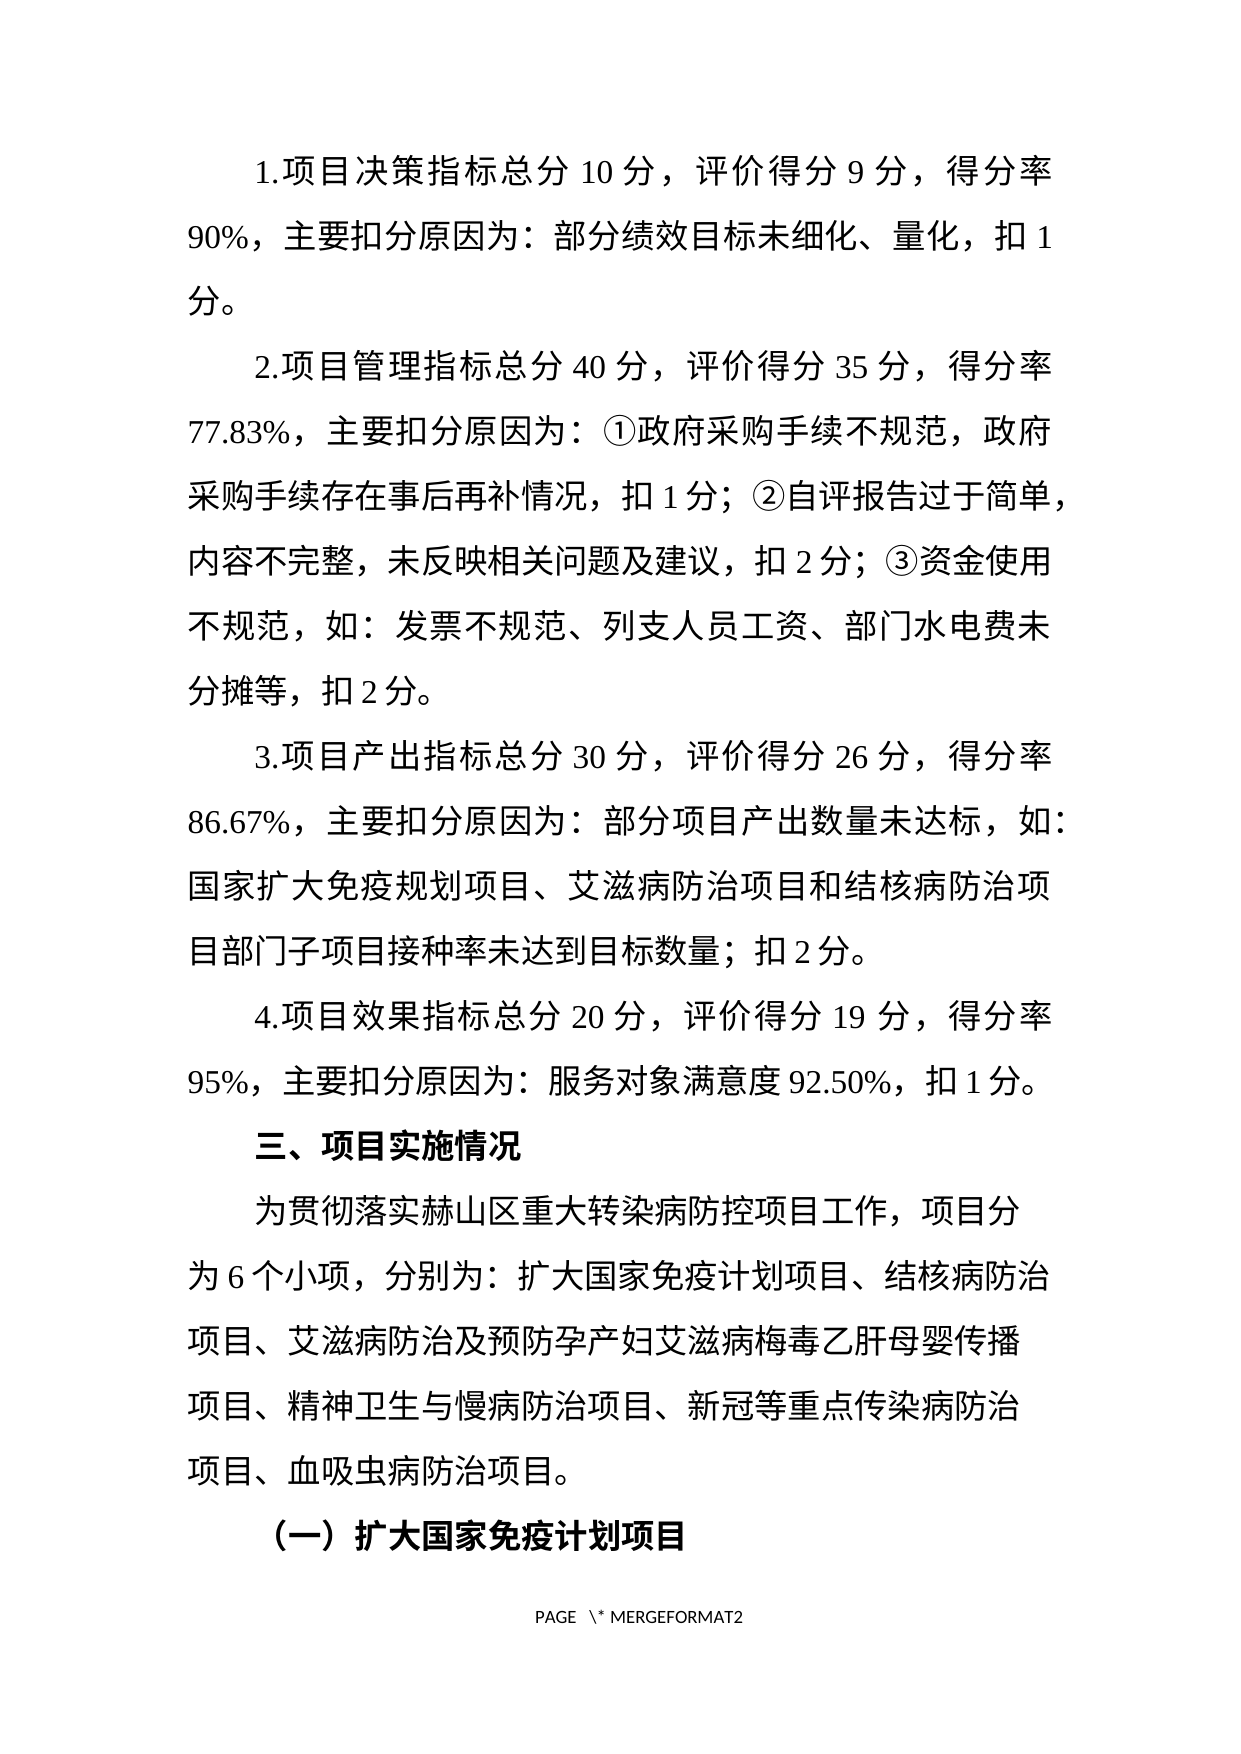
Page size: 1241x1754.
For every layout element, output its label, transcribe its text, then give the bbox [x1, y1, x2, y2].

text 4.项目效果指标总分20分，评价得分19 分，得分率95%，主要扣分原因为：服务对象满意度92.50%，扣1分。 [187, 981, 1053, 1111]
text 三、项目实施情况 [187, 1111, 1053, 1176]
text 1.项目决策指标总分10分，评价得分9分，得分率90%，主要扣分原因为：部分绩效目标未细化、量化，扣1分。 [187, 136, 1053, 331]
text 2.项目管理指标总分40分，评价得分35分，得分率77.83%，主要扣分原因为：①政府采购手续不规范，政府采购手续存在事后再补情况，扣1分；②自评报告过于简单，内容不完整，未反映相关问题及建议，扣2分；③资金使用不规范，如：发票不规范、列支人员工资、部门水电费未分摊等，扣2分。 [187, 331, 1053, 721]
text （一）扩大国家免疫计划项目 [187, 1501, 1053, 1566]
text 3.项目产出指标总分30分，评价得分26分，得分率86.67%，主要扣分原因为：部分项目产出数量未达标，如：国家扩大免疫规划项目、艾滋病防治项目和结核病防治项目部门子项目接种率未达到目标数量；扣2分。 [187, 721, 1053, 981]
text 为贯彻落实赫山区重大转染病防控项目工作，项目分为6个小项，分别为：扩大国家免疫计划项目、结核病防治项目、艾滋病防治及预防孕产妇艾滋病梅毒乙肝母婴传播项目、精神卫生与慢病防治项目、新冠等重点传染病防治项目、血吸虫病防治项目。 [187, 1176, 1053, 1501]
